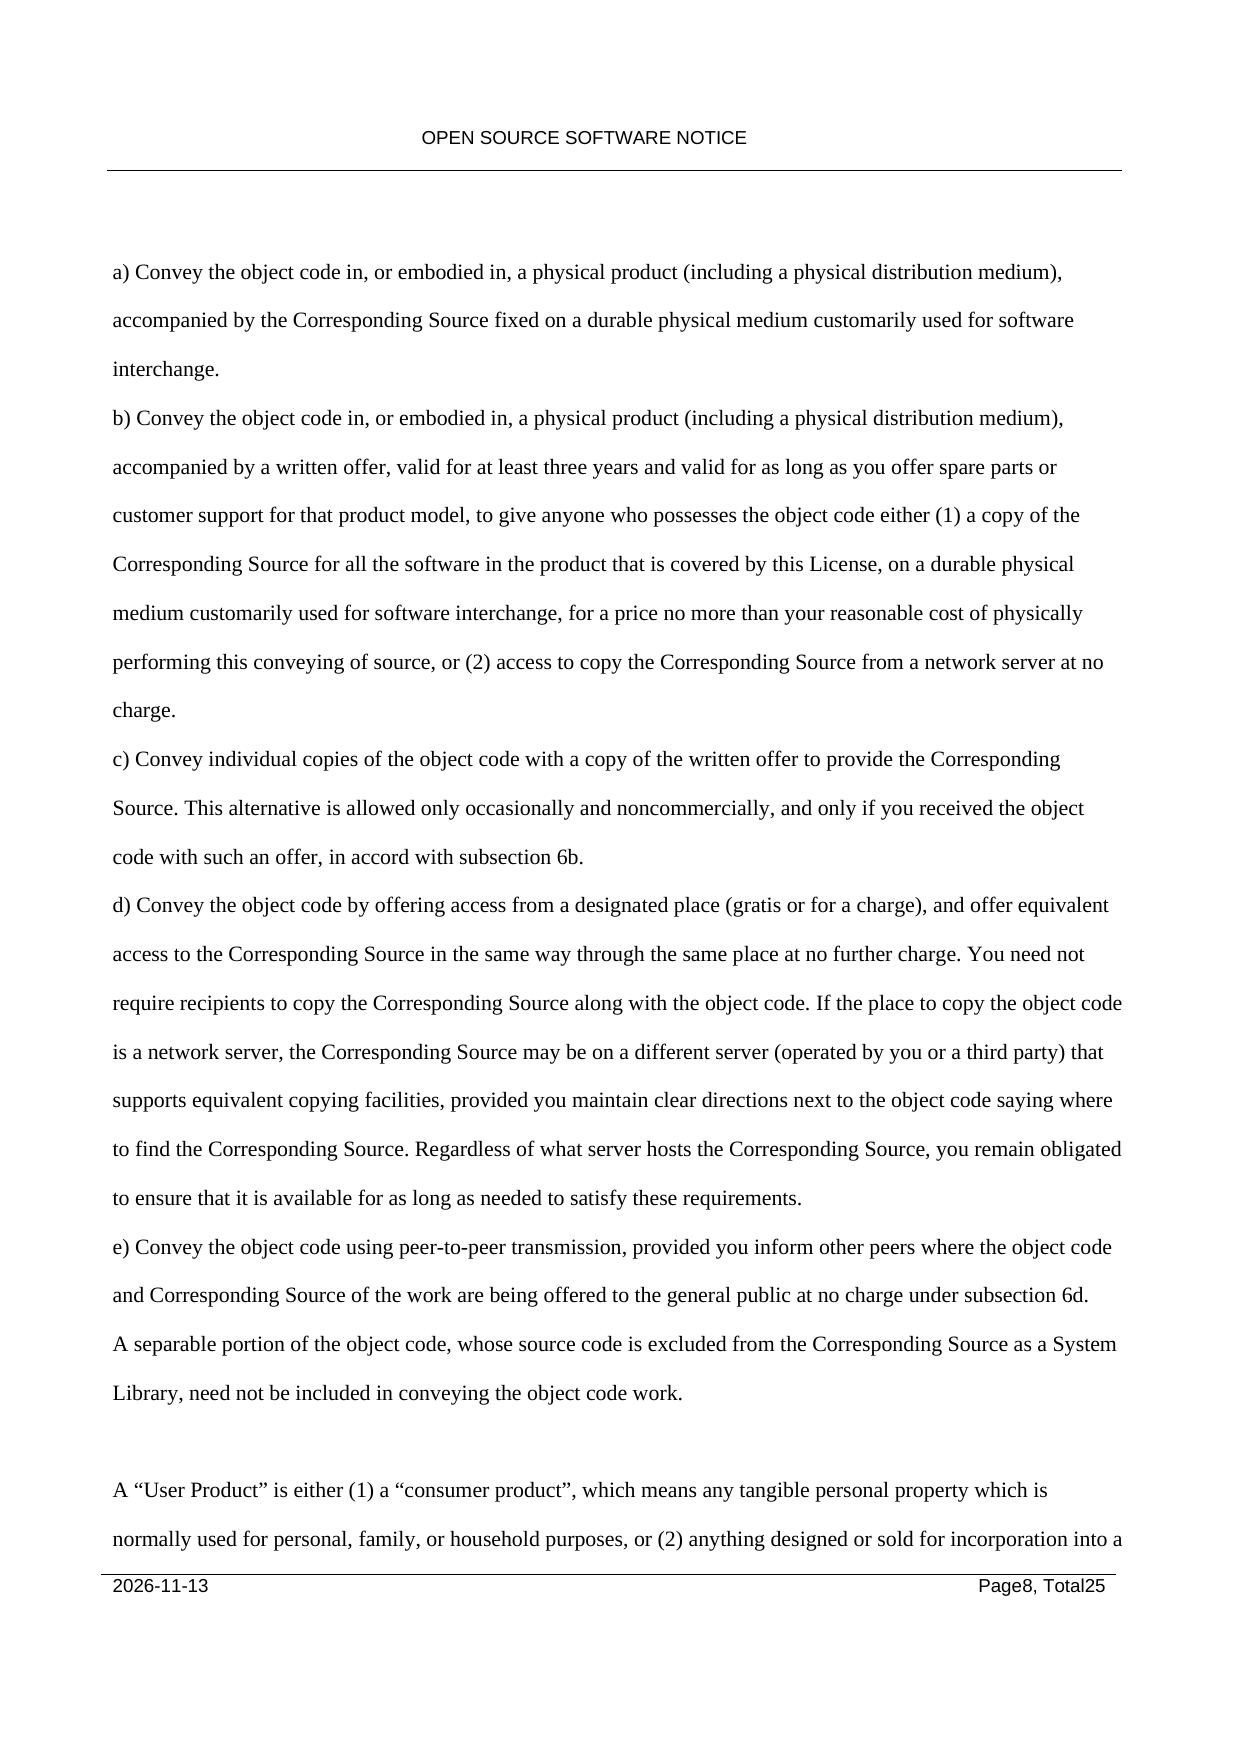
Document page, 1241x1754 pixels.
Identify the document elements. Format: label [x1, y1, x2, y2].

text [112, 206, 1128, 1555]
